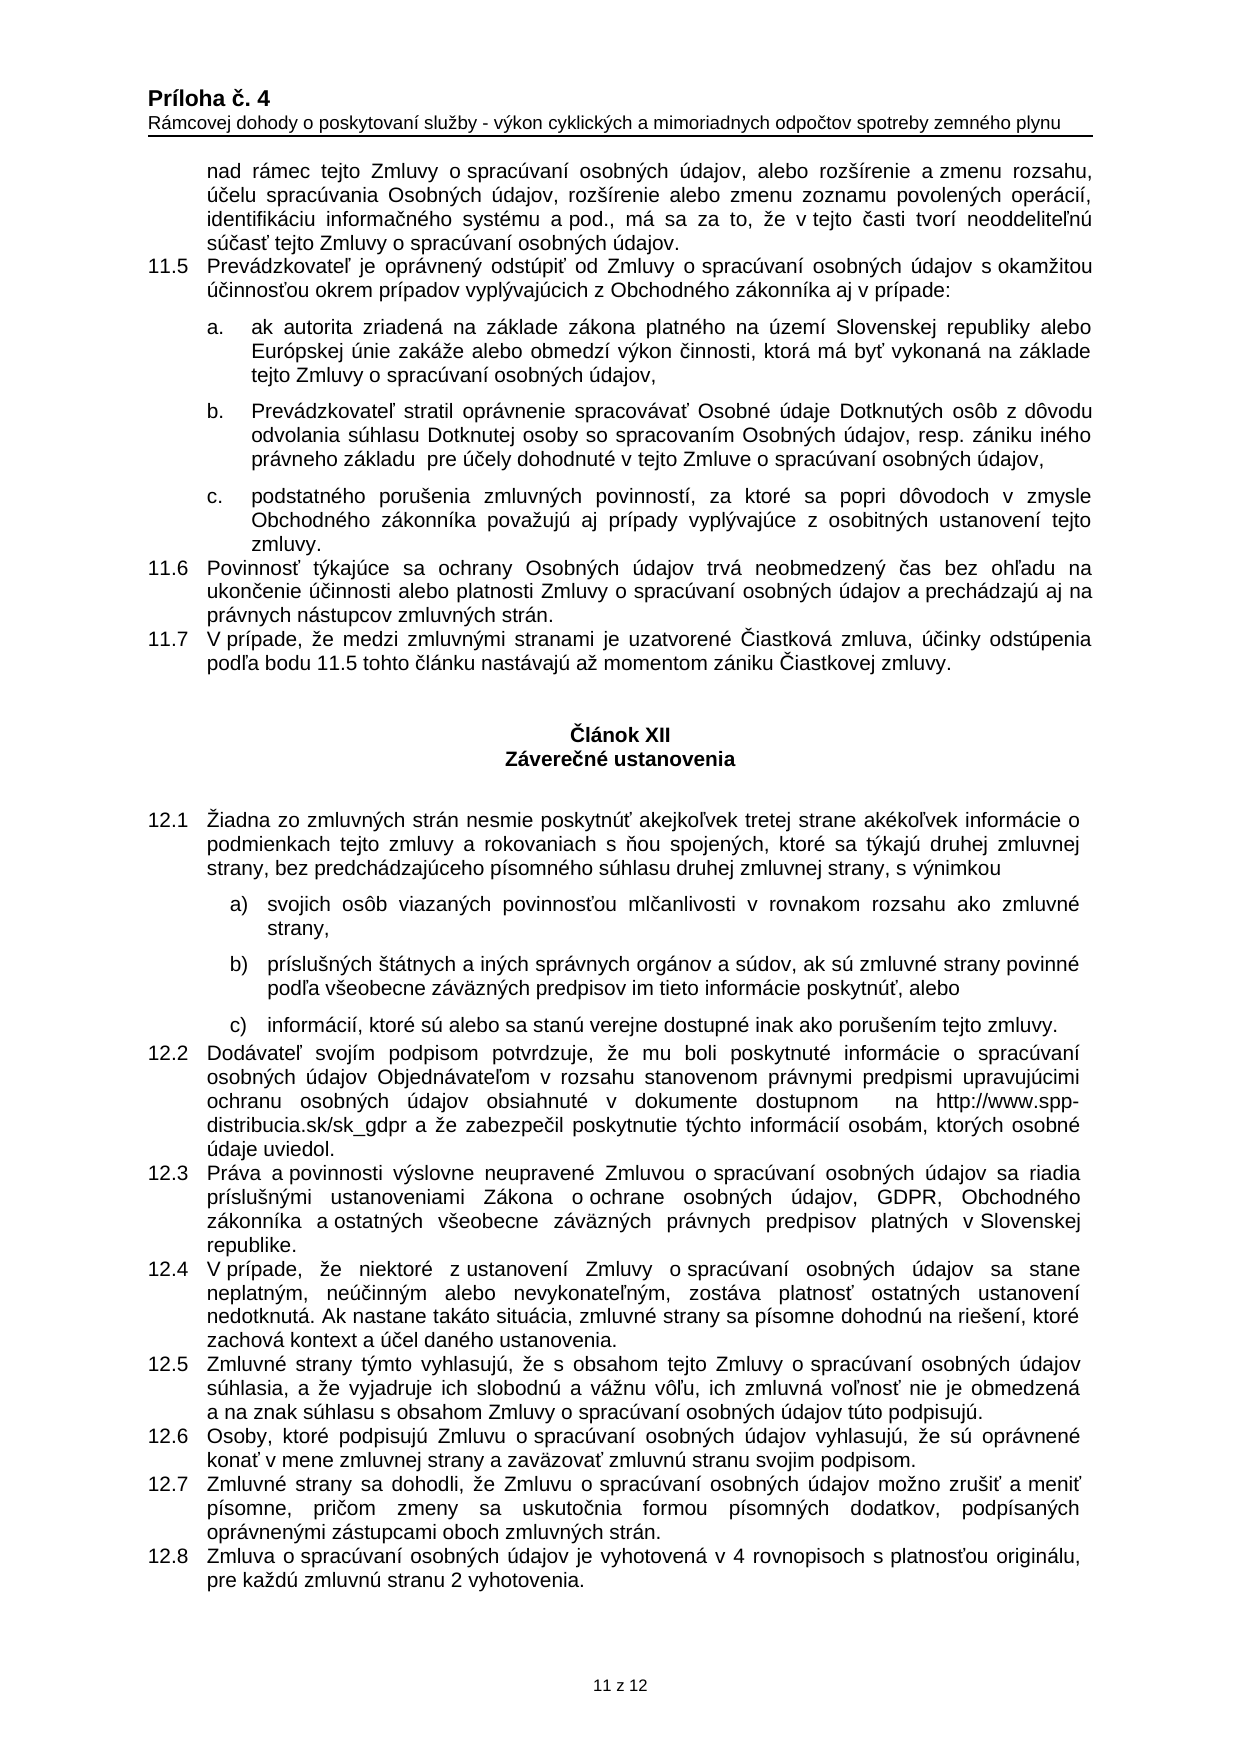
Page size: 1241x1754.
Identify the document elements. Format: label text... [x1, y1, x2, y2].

list Žiadna zo zmluvných strán nesmie poskytnúť akejkoľvek tretej strane akékoľvek informácie o podmienkach tejto zmluvy a rokovaniach s ňou spojených, ktoré sa týkajú druhej zmluvnej strany, bez predchádzajúceho písomného súhlasu druhej zmluvnej strany, s výnimkou [148, 807, 1081, 879]
list Osoby, ktoré podpisujú Zmluvu o spracúvaní osobných údajov vyhlasujú, že sú oprávnené konať v mene zmluvnej strany a zaväzovať zmluvnú stranu svojim podpisom. [148, 1424, 1081, 1472]
list Zmluvné strany týmto vyhlasujú, že s obsahom tejto Zmluvy o spracúvaní osobných údajov súhlasia, a že vyjadruje ich slobodnú a vážnu vôľu, ich zmluvná voľnosť nie je obmedzená a na znak súhlasu s obsahom Zmluvy o spracúvaní osobných údajov túto podpisujú. [148, 1352, 1081, 1424]
list Zmluva o spracúvaní osobných údajov je vyhotovená v 4 rovnopisoch s platnosťou originálu, pre každú zmluvnú stranu 2 vyhotovenia. [148, 1544, 1081, 1592]
list Prevádzkovateľ stratil oprávnenie spracovávať Osobné údaje Dotknutých osôb z dôvodu odvolania súhlasu Dotknutej osoby so spracovaním Osobných údajov, resp. zániku iného právneho základu pre účely dohodnuté v tejto Zmluve o spracúvaní osobných údajov, [207, 399, 1093, 471]
list informácií, ktoré sú alebo sa stanú verejne dostupné inak ako porušením tejto zmluvy. [229, 1013, 1081, 1037]
list Zmluvné strany sa dohodli, že Zmluvu o spracúvaní osobných údajov možno zrušiť a meniť písomne, pričom zmeny sa uskutočnia formou písomných dodatkov, podpísaných oprávnenými zástupcami oboch zmluvných strán. [148, 1472, 1081, 1544]
list ak autorita zriadená na základe zákona platného na území Slovenskej republiky alebo Európskej únie zakáže alebo obmedzí výkon činnosti, ktorá má byť vykonaná na základe tejto Zmluvy o spracúvaní osobných údajov, [207, 315, 1093, 387]
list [148, 158, 1093, 254]
list podstatného porušenia zmluvných povinností, za ktoré sa popri dôvodoch v zmysle Obchodného zákonníka považujú aj prípady vyplývajúce z osobitných ustanovení tejto zmluvy. [207, 483, 1093, 555]
list príslušných štátnych a iných správnych orgánov a súdov, ak sú zmluvné strany povinné podľa všeobecne záväzných predpisov im tieto informácie poskytnúť, alebo [229, 952, 1081, 1000]
list Práva a povinnosti výslovne neupravené Zmluvou o spracúvaní osobných údajov sa riadia príslušnými ustanoveniami Zákona o ochrane osobných údajov, GDPR, Obchodného zákonníka a ostatných všeobecne záväzných právnych predpisov platných v Slovenskej republike. [148, 1161, 1081, 1256]
text Záverečné ustanovenia [148, 747, 1093, 771]
list svojich osôb viazaných povinnosťou mlčanlivosti v rovnakom rozsahu ako zmluvné strany, [229, 892, 1081, 940]
list Povinnosť týkajúce sa ochrany Osobných údajov trvá neobmedzený čas bez ohľadu na ukončenie účinnosti alebo platnosti Zmluvy o spracúvaní osobných údajov a prechádzajú aj na právnych nástupcov zmluvných strán. [148, 555, 1093, 627]
list Prevádzkovateľ je oprávnený odstúpiť od Zmluvy o spracúvaní osobných údajov s okamžitou účinnosťou okrem prípadov vyplývajúcich z Obchodného zákonníka aj v prípade: [148, 254, 1093, 302]
list V prípade, že medzi zmluvnými stranami je uzatvorené Čiastková zmluva, účinky odstúpenia podľa bodu 11.5 tohto článku nastávajú až momentom zániku Čiastkovej zmluvy. [148, 627, 1093, 675]
list V prípade, že niektoré z ustanovení Zmluvy o spracúvaní osobných údajov sa stane neplatným, neúčinným alebo nevykonateľným, zostáva platnosť ostatných ustanovení nedotknutá. Ak nastane takáto situácia, zmluvné strany sa písomne dohodnú na riešení, ktoré zachová kontext a účel daného ustanovenia. [148, 1256, 1081, 1352]
text Článok XII [148, 723, 1093, 747]
list Dodávateľ svojím podpisom potvrdzuje, že mu boli poskytnuté informácie o spracúvaní osobných údajov Objednávateľom v rozsahu stanovenom právnymi predpismi upravujúcimi ochranu osobných údajov obsiahnuté v dokumente dostupnom na http://www.spp-distribucia.sk/sk_gdpr a že zabezpečil poskytnutie týchto informácií osobám, ktorých osobné údaje uviedol. [148, 1041, 1081, 1161]
